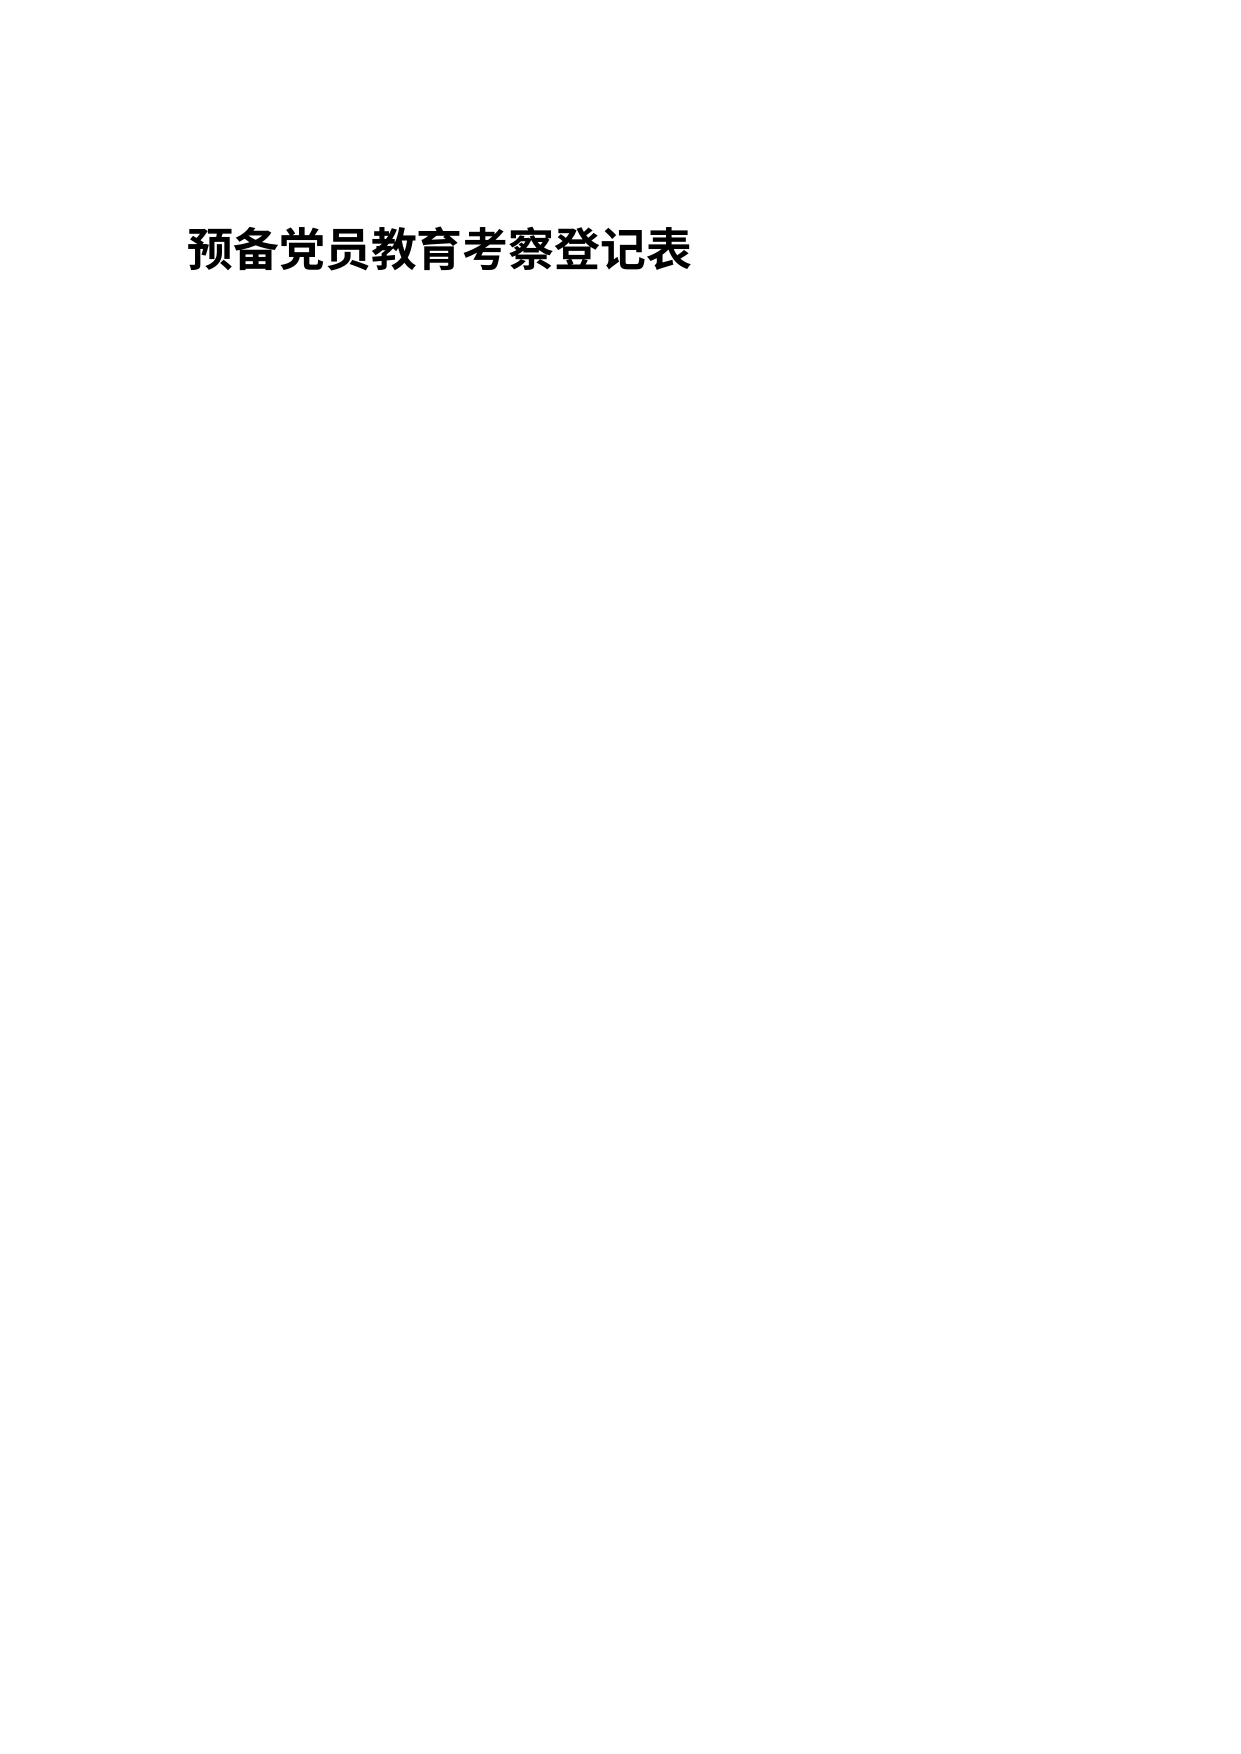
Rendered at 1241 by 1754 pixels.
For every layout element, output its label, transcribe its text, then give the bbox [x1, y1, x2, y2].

subtitle 预备党员教育考察登记表 [187, 197, 1053, 295]
